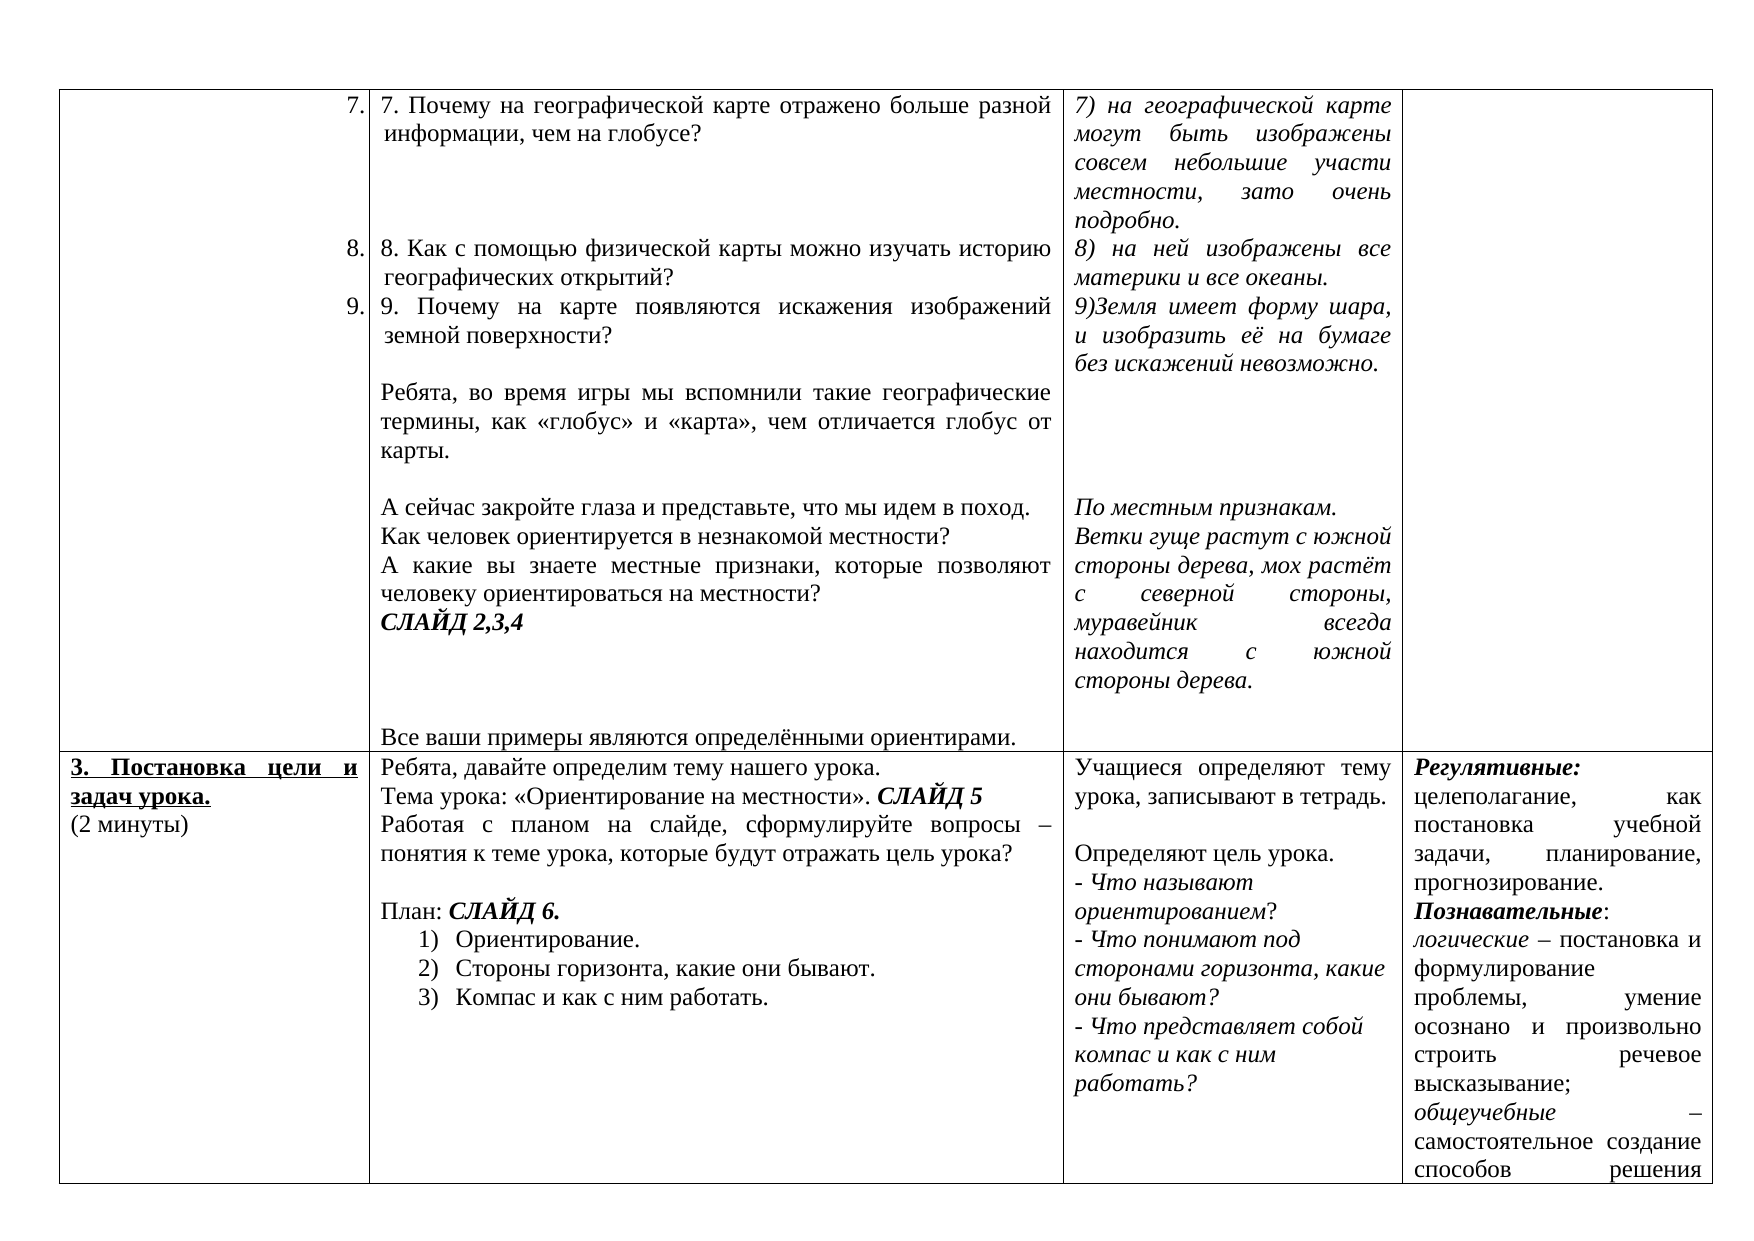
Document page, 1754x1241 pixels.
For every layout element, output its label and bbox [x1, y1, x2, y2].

table_cell [1403, 90, 1712, 751]
table_cell [60, 752, 369, 1183]
table_cell [1403, 752, 1712, 1183]
table_cell [1064, 752, 1402, 1183]
table_cell [370, 752, 1063, 1183]
table_cell [370, 90, 1063, 751]
table_cell [1064, 90, 1402, 751]
table_cell [60, 90, 369, 751]
